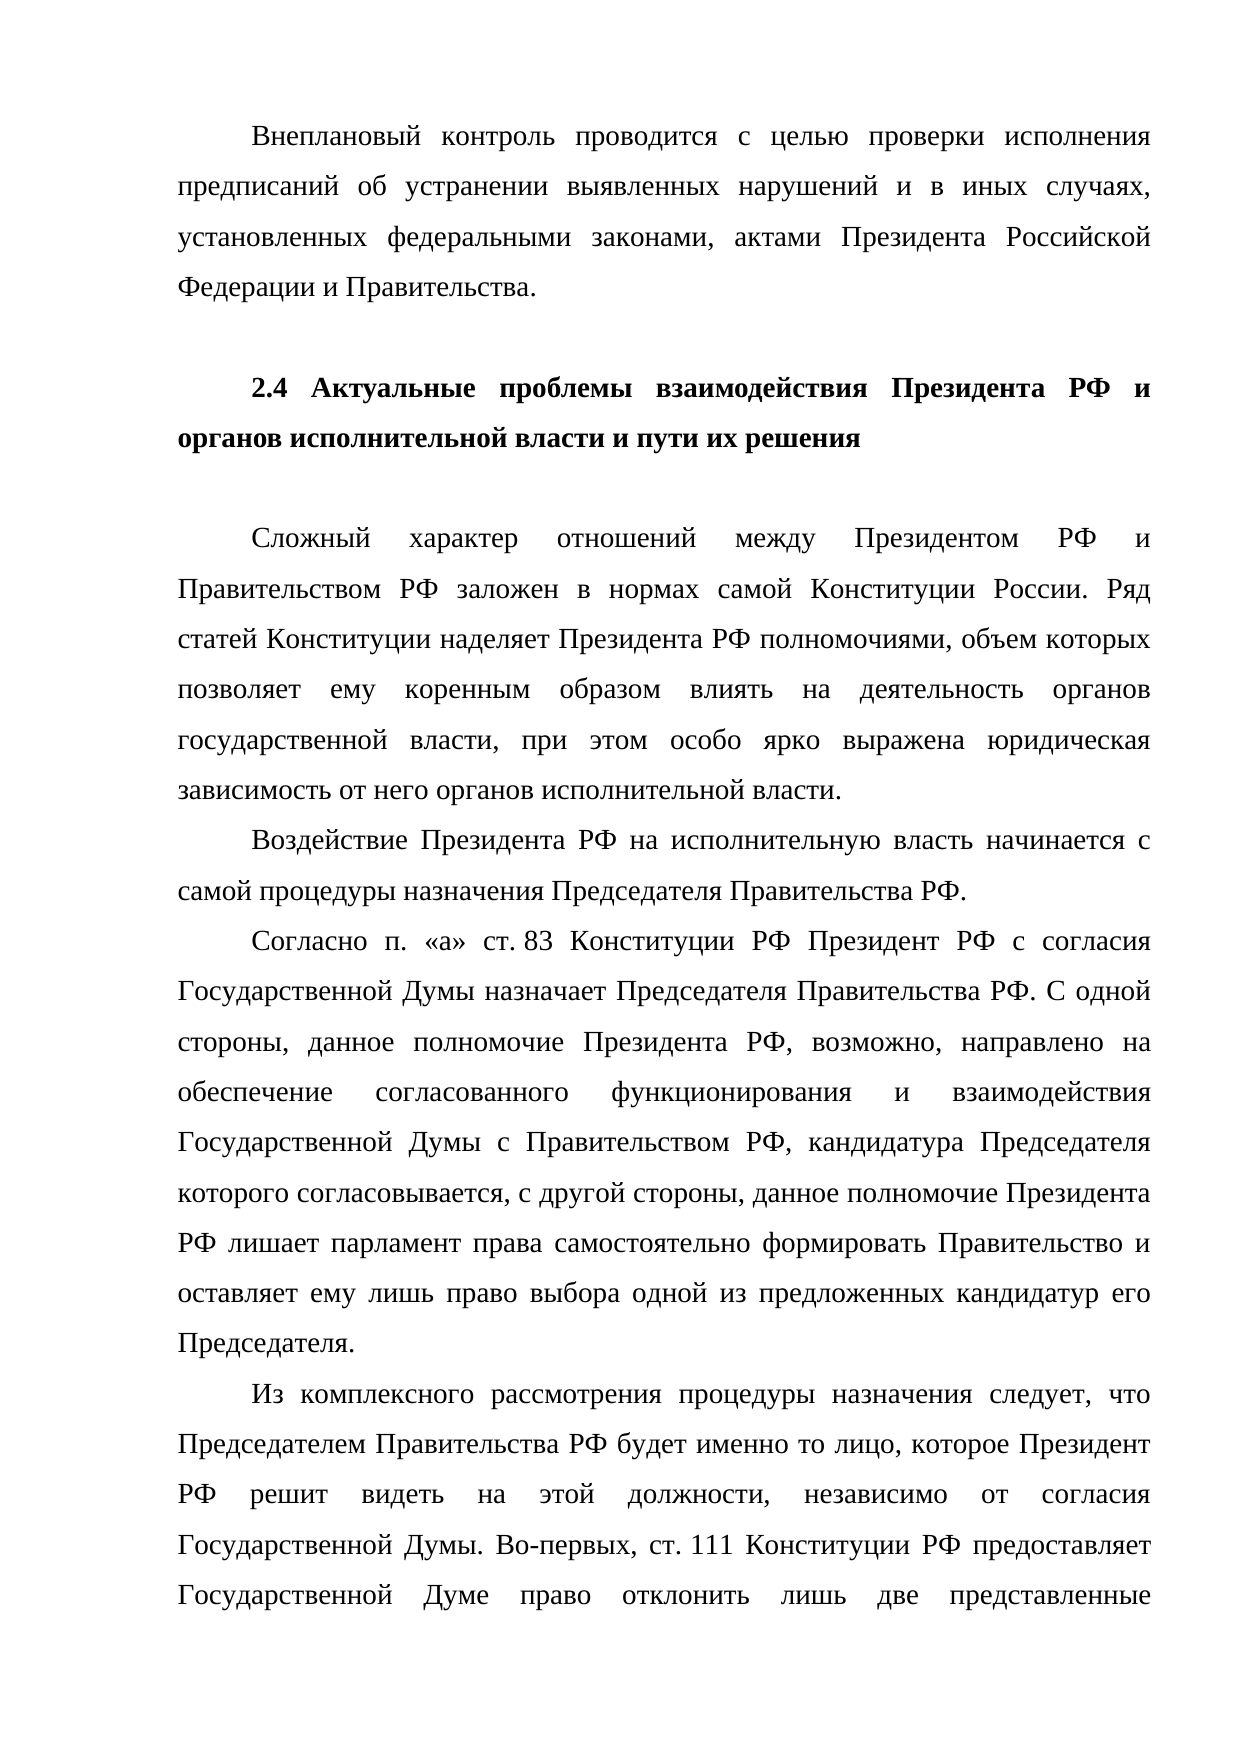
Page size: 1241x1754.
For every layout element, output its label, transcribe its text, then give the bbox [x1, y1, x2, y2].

text Согласно п. «а» ст. 83 Конституции РФ Президент РФ с согласия Государственной Думы назначает Председателя Правительства РФ. С одной стороны, данное полномочие Президента РФ, возможно, направлено на обеспечение согласованного функционирования и взаимодействия Государственной Думы с Правительством РФ, кандидатура Председателя которого согласовывается, с другой стороны, данное полномочие Президента РФ лишает парламент права самостоятельно формировать Правительство и оставляет ему лишь право выбора одной из предложенных кандидатур его Председателя. [177, 923, 1152, 1359]
text Сложный характер отношений между Президентом РФ и Правительством РФ заложен в нормах самой Конституции России. Ряд статей Конституции наделяет Президента РФ полномочиями, объем которых позволяет ему коренным образом влиять на деятельность органов государственной власти, при этом особо ярко выражена юридическая зависимость от него органов исполнительной власти. [177, 521, 1152, 806]
text Воздействие Президента РФ на исполнительную власть начинается с самой процедуры назначения Председателя Правительства РФ. [177, 822, 1152, 906]
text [177, 1376, 1152, 1611]
text Внеплановый контроль проводится с целью проверки исполнения предписаний об устранении выявленных нарушений и в иных случаях, установленных федеральными законами, актами Президента Российской Федерации и Правительства. [177, 118, 1152, 303]
subtitle 2.4 Актуальные проблемы взаимодействия Президента РФ и органов исполнительной власти и пути их решения [177, 370, 1152, 453]
